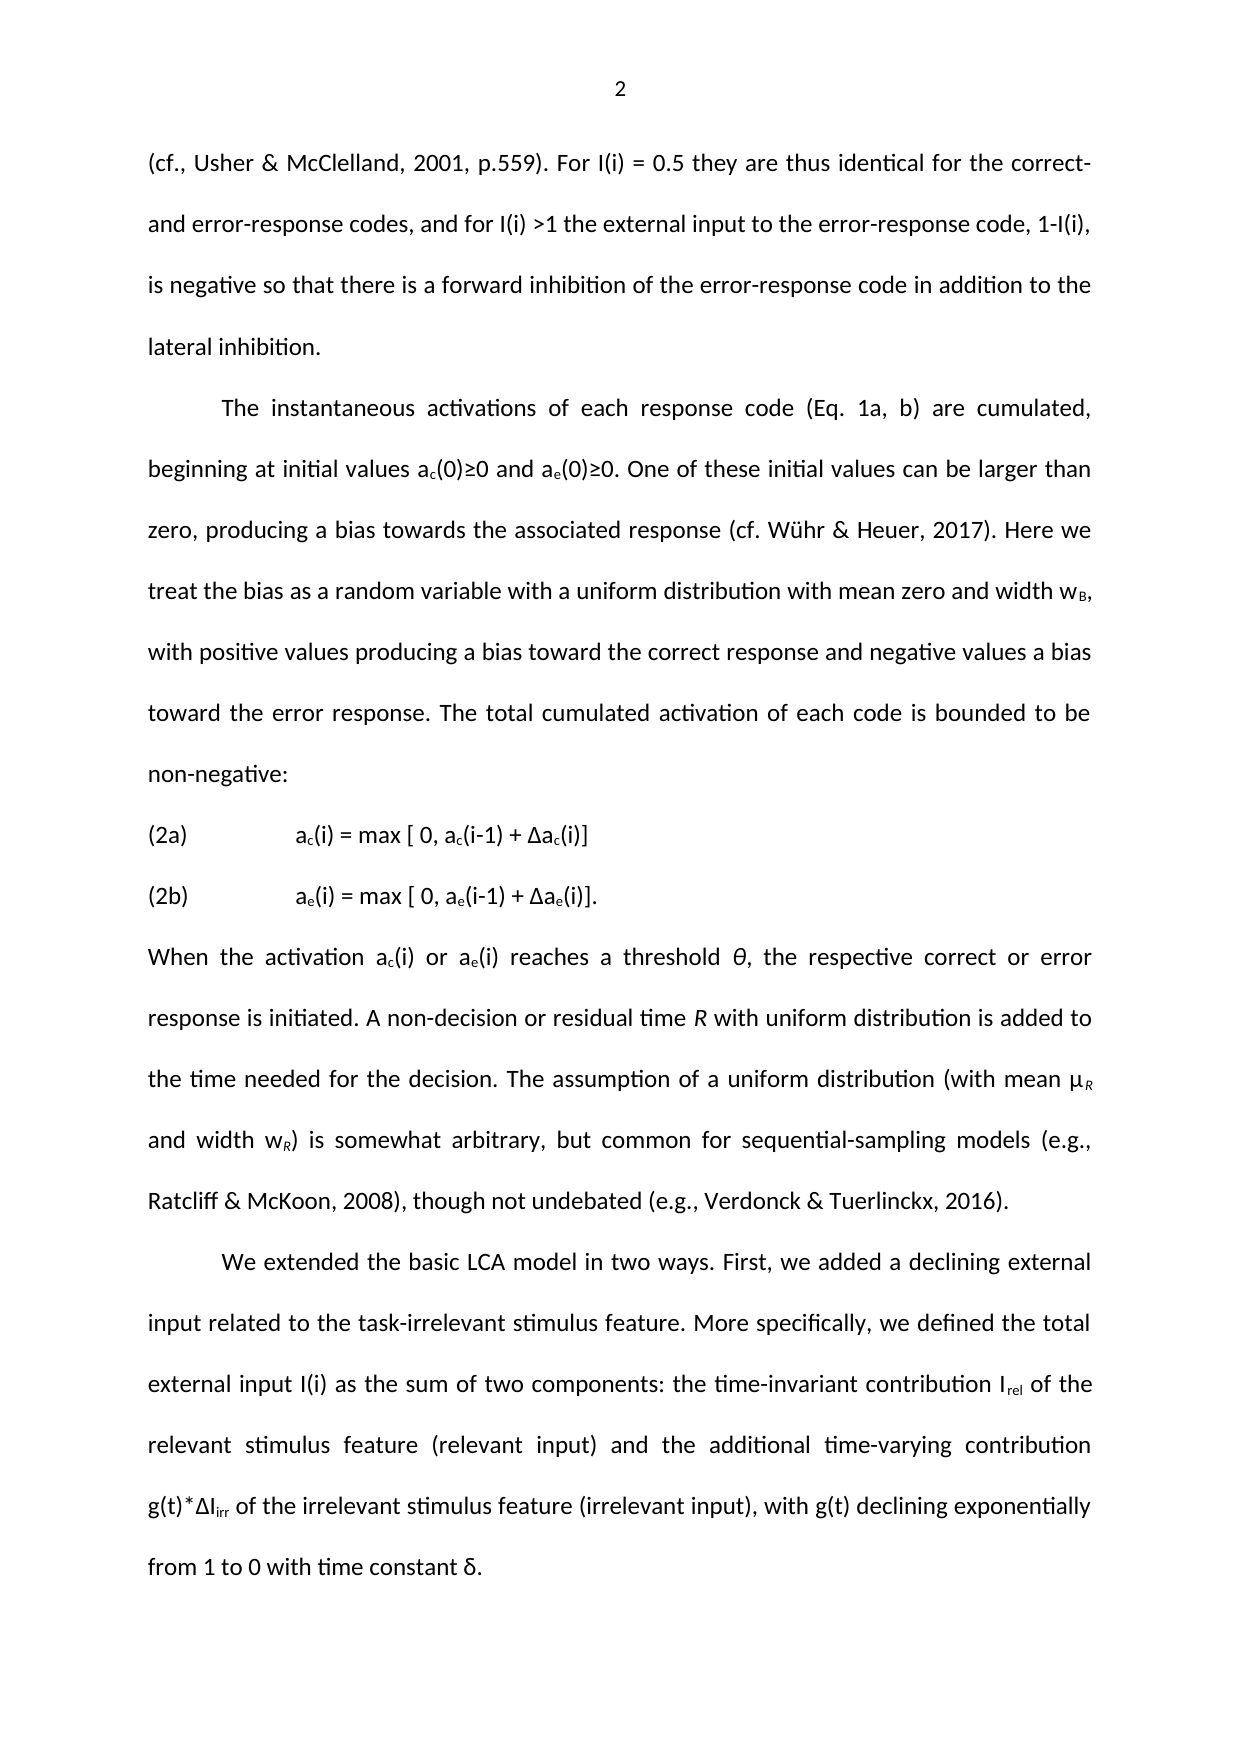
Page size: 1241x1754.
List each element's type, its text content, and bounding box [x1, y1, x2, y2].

text (2a) ac(i) = max [ 0, ac(i-1) + Δac(i)] [148, 819, 1093, 849]
text The instantaneous activations of each response code (Eq. 1a, b) are cumulated, beginning at initial values ac(0)≥0 and ae(0)≥0. One of these initial values can be larger than zero, producing a bias towards the associated response (cf. Wühr & Heuer, 2017). Here we treat the bias as a random variable with a uniform distribution with mean zero and width wB, with positive values producing a bias toward the correct response and negative values a bias toward the error response. The total cumulated activation of each code is bounded to be non-negative: [148, 392, 1093, 788]
text We extended the basic LCA model in two ways. First, we added a declining external input related to the task-irrelevant stimulus feature. More specifically, we defined the total external input I(i) as the sum of two components: the time-invariant contribution Irel of the relevant stimulus feature (relevant input) and the additional time-varying contribution g(t)*ΔIirr of the irrelevant stimulus feature (irrelevant input), with g(t) declining exponentially from 1 to 0 with time constant δ. [148, 1246, 1093, 1582]
text (2b) ae(i) = max [ 0, ae(i-1) + Δae(i)]. [148, 880, 1093, 911]
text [148, 148, 1093, 361]
text When the activation ac(i) or ae(i) reaches a threshold θ, the respective correct or error response is initiated. A non-decision or residual time R with uniform distribution is added to the time needed for the decision. The assumption of a uniform distribution (with mean μR and width wR) is somewhat arbitrary, but common for sequential-sampling models (e.g., Ratcliff & McKoon, 2008), though not undebated (e.g., Verdonck & Tuerlinckx, 2016). [148, 941, 1093, 1216]
